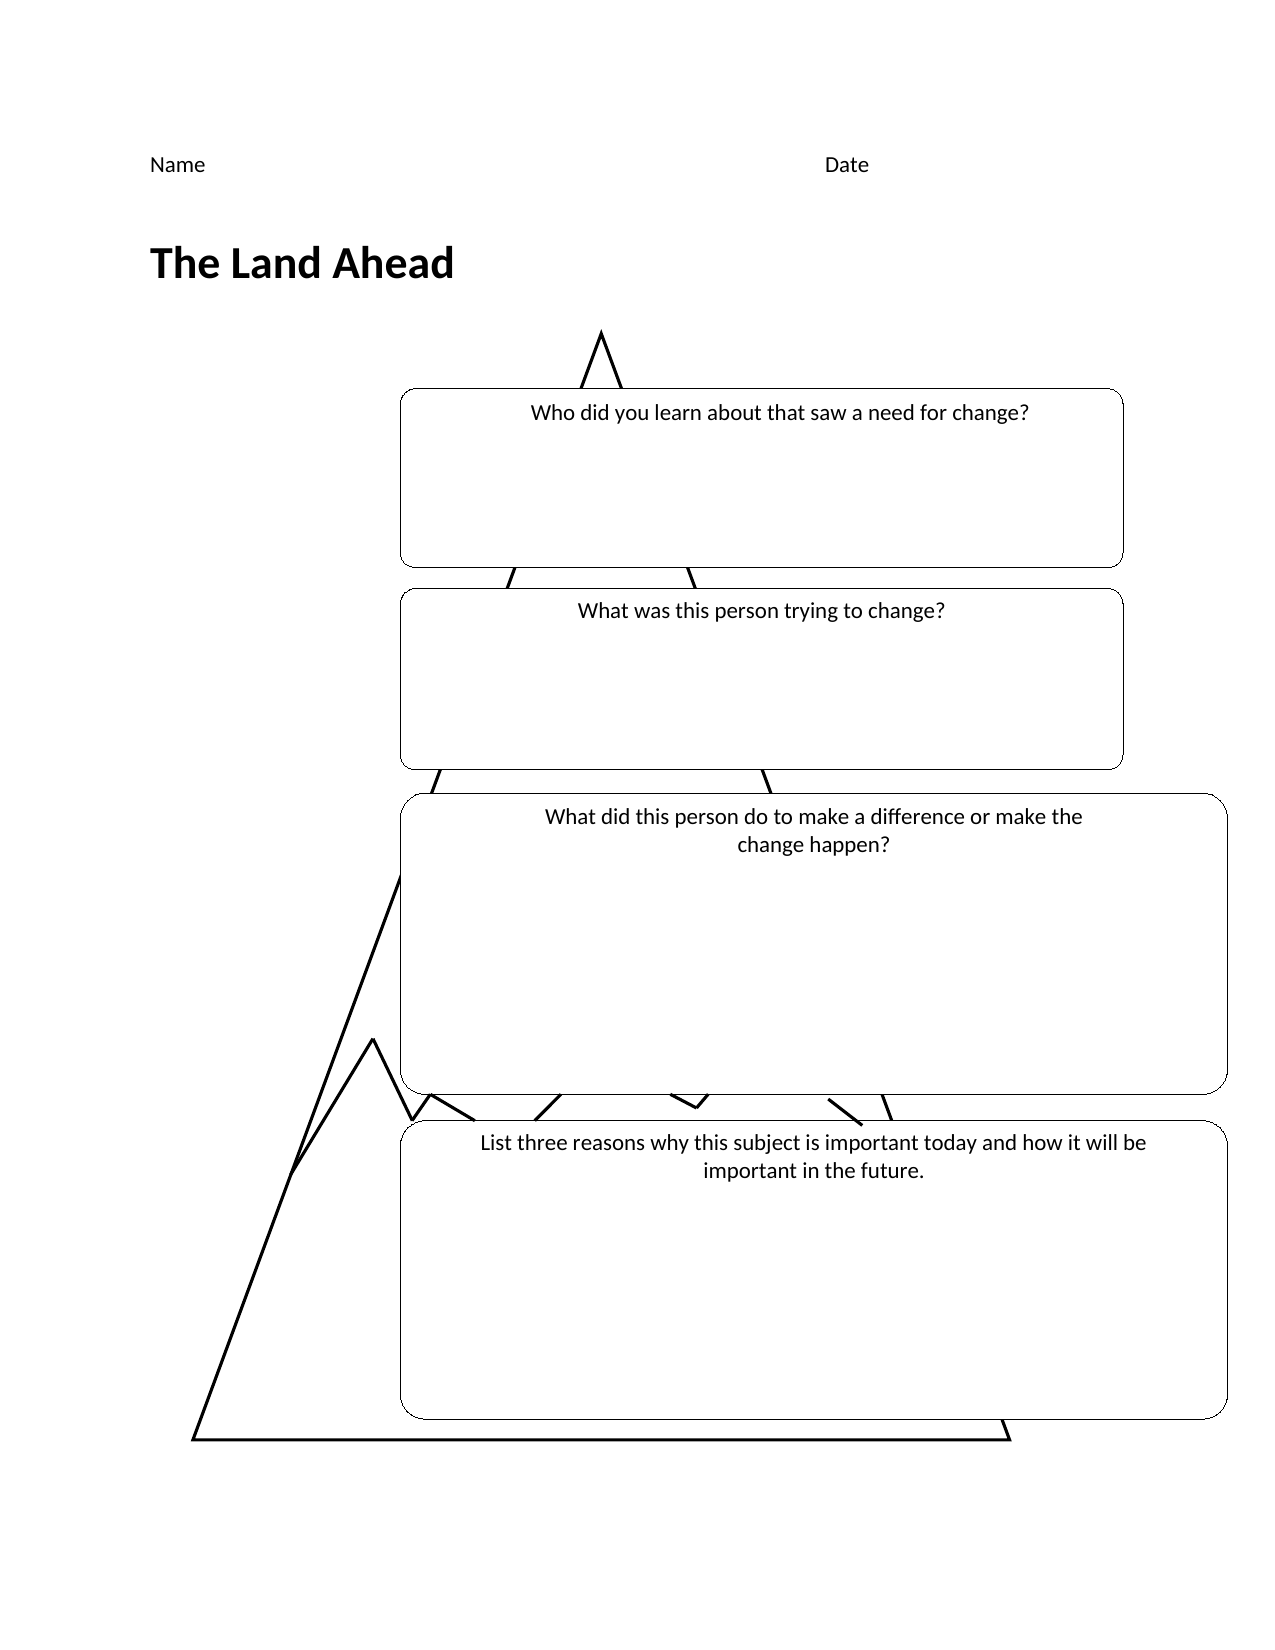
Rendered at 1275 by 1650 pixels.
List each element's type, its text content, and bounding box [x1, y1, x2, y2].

text Name Date [150, 150, 1125, 178]
text The Land Ahead [150, 234, 1125, 290]
